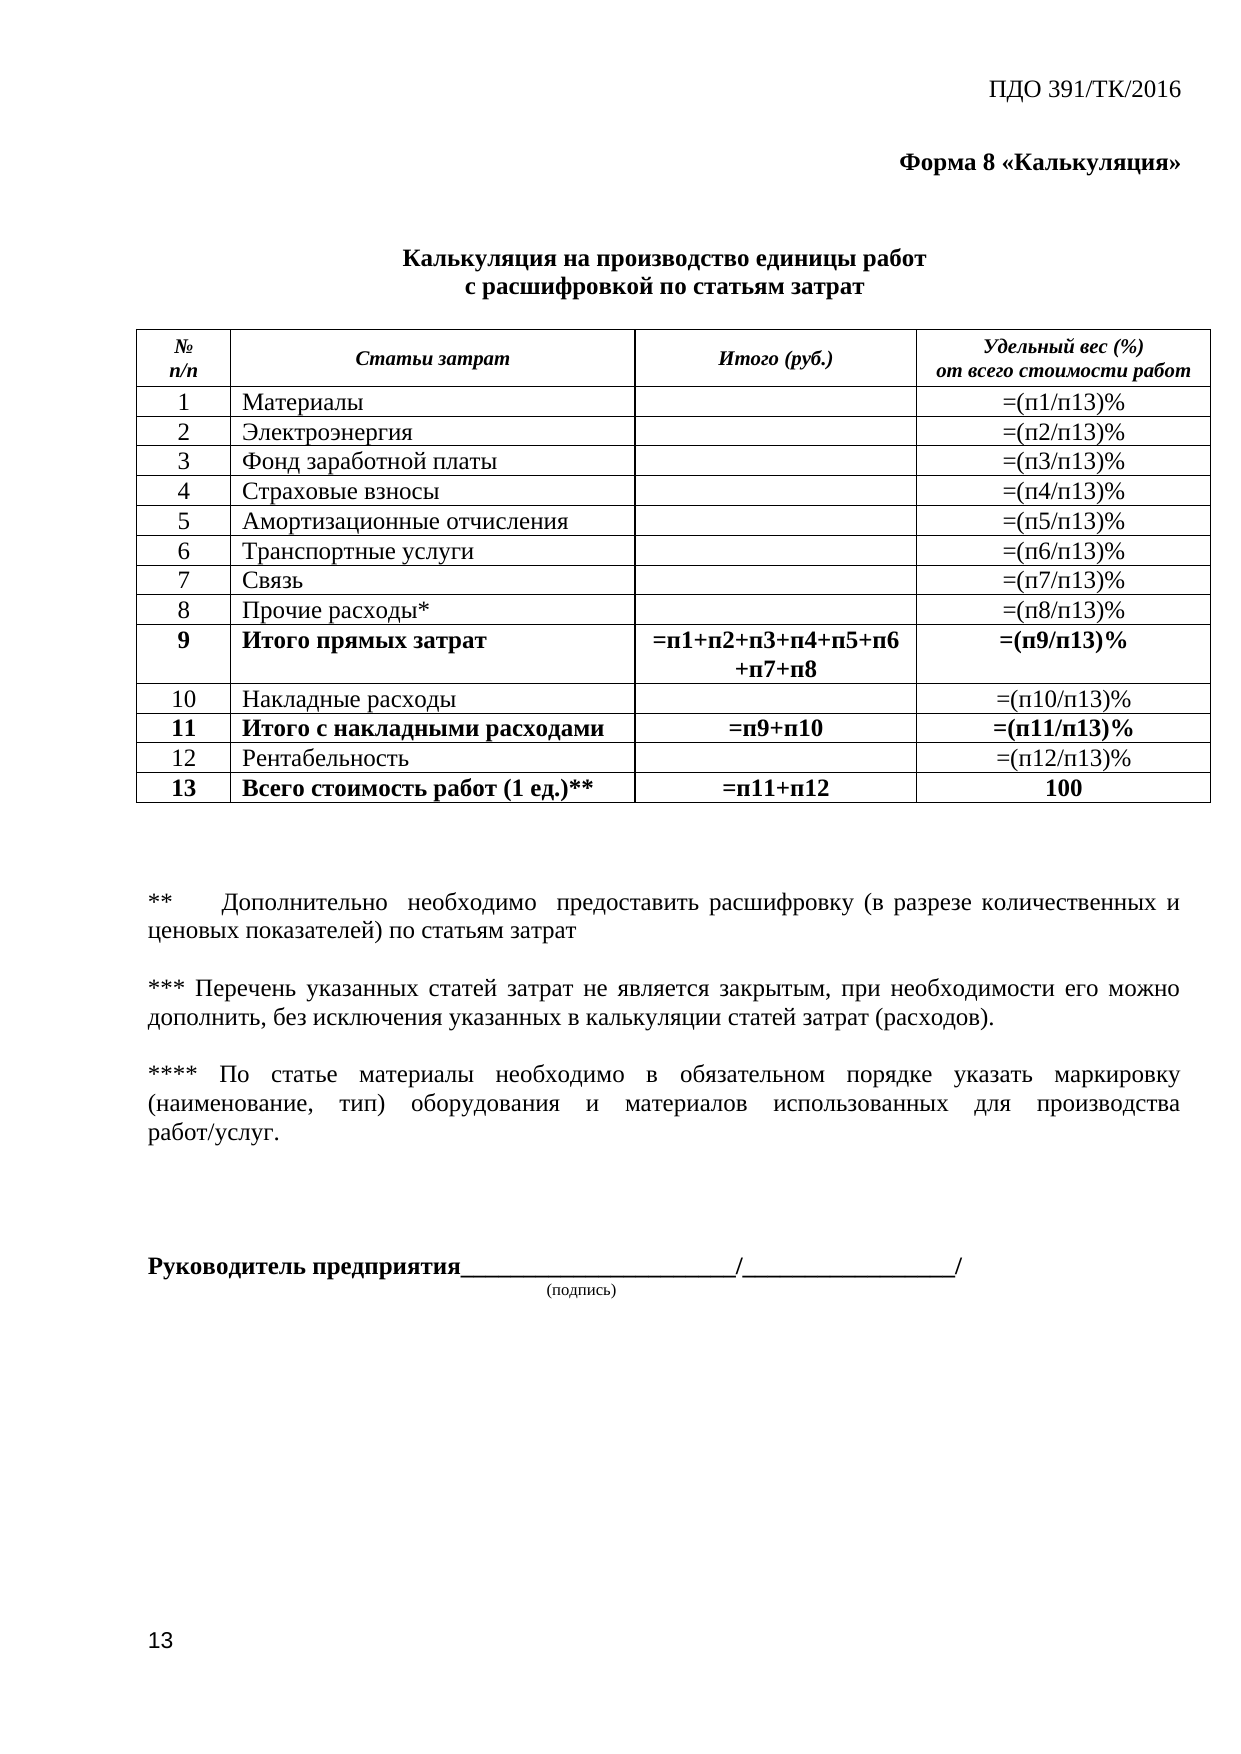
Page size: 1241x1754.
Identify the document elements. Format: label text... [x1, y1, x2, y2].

text с расшифровкой по статьям затрат [148, 271, 1181, 300]
table_cell [636, 536, 916, 564]
table_cell Фонд заработной платы [231, 446, 634, 475]
table_cell 7 [137, 566, 230, 594]
table_cell 10 [137, 684, 230, 712]
text *** Перечень указанных статей затрат не является закрытым, при необходимости его можно дополнить, без исключения указанных в калькуляции статей затрат (расходов). [148, 973, 1181, 1030]
table_cell 4 [137, 476, 230, 505]
table_cell =(п2/п13)% [917, 417, 1210, 445]
table_cell Страховые взносы [231, 476, 634, 505]
table_cell 100 [917, 773, 1210, 802]
table_cell =п11+п12 [636, 773, 916, 802]
table_cell [636, 506, 916, 535]
table_cell =(п8/п13)% [917, 595, 1210, 624]
table_cell =(п10/п13)% [917, 684, 1210, 712]
table_cell Прочие расходы* [231, 595, 634, 624]
table_cell Связь [231, 566, 634, 594]
table_cell Итого с накладными расходами [231, 714, 634, 742]
table_cell Транспортные услуги [231, 536, 634, 564]
table_cell 11 [137, 714, 230, 742]
table_cell 3 [137, 446, 230, 475]
table_header Удельный вес (%) от всего стоимости работ [917, 330, 1210, 386]
table_cell Амортизационные отчисления [231, 506, 634, 535]
table_cell =(п5/п13)% [917, 506, 1210, 535]
table_cell =п1+п2+п3+п4+п5+п6+п7+п8 [636, 625, 916, 683]
text Калькуляция на производство единицы работ [148, 243, 1181, 271]
table_cell 6 [137, 536, 230, 564]
table_cell Материалы [231, 387, 634, 416]
text Форма 8 «Калькуляция» [148, 147, 1181, 176]
text ** Дополнительно необходимо предоставить расшифровку (в разрезе количественных и ценовых показателей) по статьям затрат [148, 887, 1181, 944]
table_cell [636, 476, 916, 505]
table_cell 1 [137, 387, 230, 416]
table_cell Накладные расходы [231, 684, 634, 712]
table_cell Электроэнергия [231, 417, 634, 445]
table_cell 13 [137, 773, 230, 802]
table_cell Рентабельность [231, 743, 634, 772]
table_cell =(п11/п13)% [917, 714, 1210, 742]
text Руководитель предприятия______________________/_________________/ [148, 1251, 1181, 1279]
table_cell =(п3/п13)% [917, 446, 1210, 475]
table_cell =(п12/п13)% [917, 743, 1210, 772]
table_cell 5 [137, 506, 230, 535]
table_cell =(п1/п13)% [917, 387, 1210, 416]
table_cell =п9+п10 [636, 714, 916, 742]
table_cell =(п4/п13)% [917, 476, 1210, 505]
table_cell Итого прямых затрат [231, 625, 634, 683]
table_header Статьи затрат [231, 330, 634, 386]
table_cell [636, 446, 916, 475]
table_cell [636, 595, 916, 624]
table_cell =(п9/п13)% [917, 625, 1210, 683]
table_cell [636, 684, 916, 712]
table_cell [636, 743, 916, 772]
table_cell [636, 387, 916, 416]
table_cell Всего стоимость работ (1 ед.)** [231, 773, 634, 802]
table_cell =(п7/п13)% [917, 566, 1210, 594]
table_cell 2 [137, 417, 230, 445]
table_cell [636, 417, 916, 445]
table_header Итого (руб.) [636, 330, 916, 386]
table_cell [636, 566, 916, 594]
text **** По статье материалы необходимо в обязательном порядке указать маркировку (наименование, тип) оборудования и материалов использованных для производства работ/услуг. [148, 1059, 1181, 1145]
table_cell 9 [137, 625, 230, 683]
table_cell 12 [137, 743, 230, 772]
text (подпись) [148, 1279, 1181, 1299]
table_cell =(п6/п13)% [917, 536, 1210, 564]
table_cell 8 [137, 595, 230, 624]
table_header № п/п [137, 330, 230, 386]
